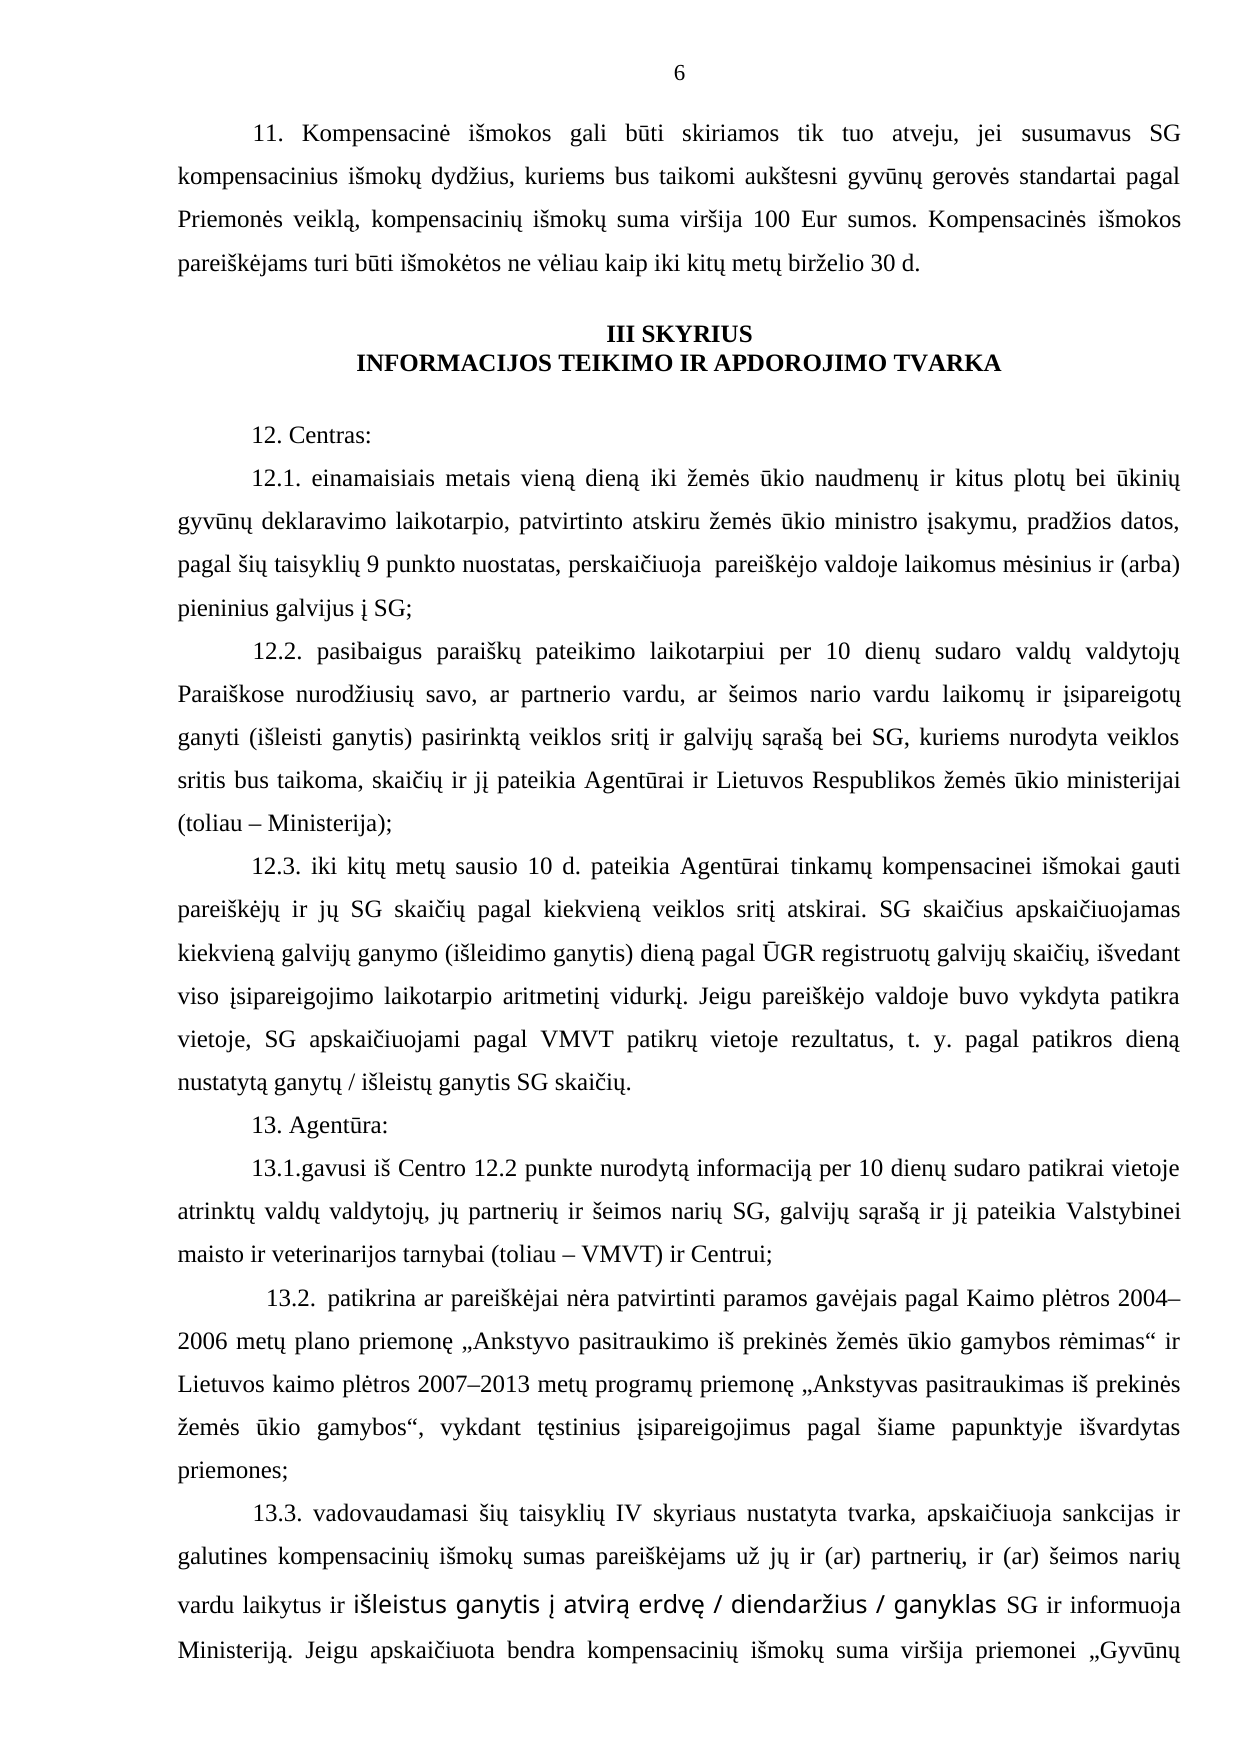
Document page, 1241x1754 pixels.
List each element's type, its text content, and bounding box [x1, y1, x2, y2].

text 12.1. einamaisiais metais vieną dieną iki žemės ūkio naudmenų ir kitus plotų bei ūkinių gyvūnų deklaravimo laikotarpio, patvirtinto atskiru žemės ūkio ministro įsakymu, pradžios datos, pagal šių taisyklių 9 punkto nuostatas, perskaičiuoja pareiškėjo valdoje laikomus mėsinius ir (arba) pieninius galvijus į SG; [177, 463, 1181, 621]
list patikrina ar pareiškėjai nėra patvirtinti paramos gavėjais pagal Kaimo plėtros 2004–2006 metų plano priemonę „Ankstyvo pasitraukimo iš prekinės žemės ūkio gamybos rėmimas“ ir Lietuvos kaimo plėtros 2007–2013 metų programų priemonę „Ankstyvas pasitraukimas iš prekinės žemės ūkio gamybos“, vykdant tęstinius įsipareigojimus pagal šiame papunktyje išvardytas priemones; [177, 1283, 1181, 1484]
text INFORMACIJOS teikimo IR APDOROJIMO TVARKA [177, 348, 1181, 377]
text III SKYRIUS [177, 319, 1181, 348]
text 13.1.gavusi iš Centro 12.2 punkte nurodytą informaciją per 10 dienų sudaro patikrai vietoje atrinktų valdų valdytojų, jų partnerių ir šeimos narių SG, galvijų sąrašą ir jį pateikia Valstybinei maisto ir veterinarijos tarnybai (toliau – VMVT) ir Centrui; [177, 1153, 1181, 1268]
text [177, 1498, 1181, 1664]
text 13. Agentūra: [177, 1110, 1181, 1139]
text 12. Centras: [177, 420, 1181, 449]
text 12.3. iki kitų metų sausio 10 d. pateikia Agentūrai tinkamų kompensacinei išmokai gauti pareiškėjų ir jų SG skaičių pagal kiekvieną veiklos sritį atskirai. SG skaičius apskaičiuojamas kiekvieną galvijų ganymo (išleidimo ganytis) dieną pagal ŪGR registruotų galvijų skaičių, išvedant viso įsipareigojimo laikotarpio aritmetinį vidurkį. Jeigu pareiškėjo valdoje buvo vykdyta patikra vietoje, SG apskaičiuojami pagal VMVT patikrų vietoje rezultatus, t. y. pagal patikros dieną nustatytą ganytų / išleistų ganytis SG skaičių. [177, 851, 1181, 1096]
text 12.2. pasibaigus paraiškų pateikimo laikotarpiui per 10 dienų sudaro valdų valdytojų Paraiškose nurodžiusių savo, ar partnerio vardu, ar šeimos nario vardu laikomų ir įsipareigotų ganyti (išleisti ganytis) pasirinktą veiklos sritį ir galvijų sąrašą bei SG, kuriems nurodyta veiklos sritis bus taikoma, skaičių ir jį pateikia Agentūrai ir Lietuvos Respublikos žemės ūkio ministerijai (toliau – Ministerija); [177, 636, 1181, 837]
text 11. Kompensacinė išmokos gali būti skiriamos tik tuo atveju, jei susumavus SG kompensacinius išmokų dydžius, kuriems bus taikomi aukštesni gyvūnų gerovės standartai pagal Priemonės veiklą, kompensacinių išmokų suma viršija 100 Eur sumos. Kompensacinės išmokos pareiškėjams turi būti išmokėtos ne vėliau kaip iki kitų metų birželio 30 d. [177, 118, 1181, 276]
